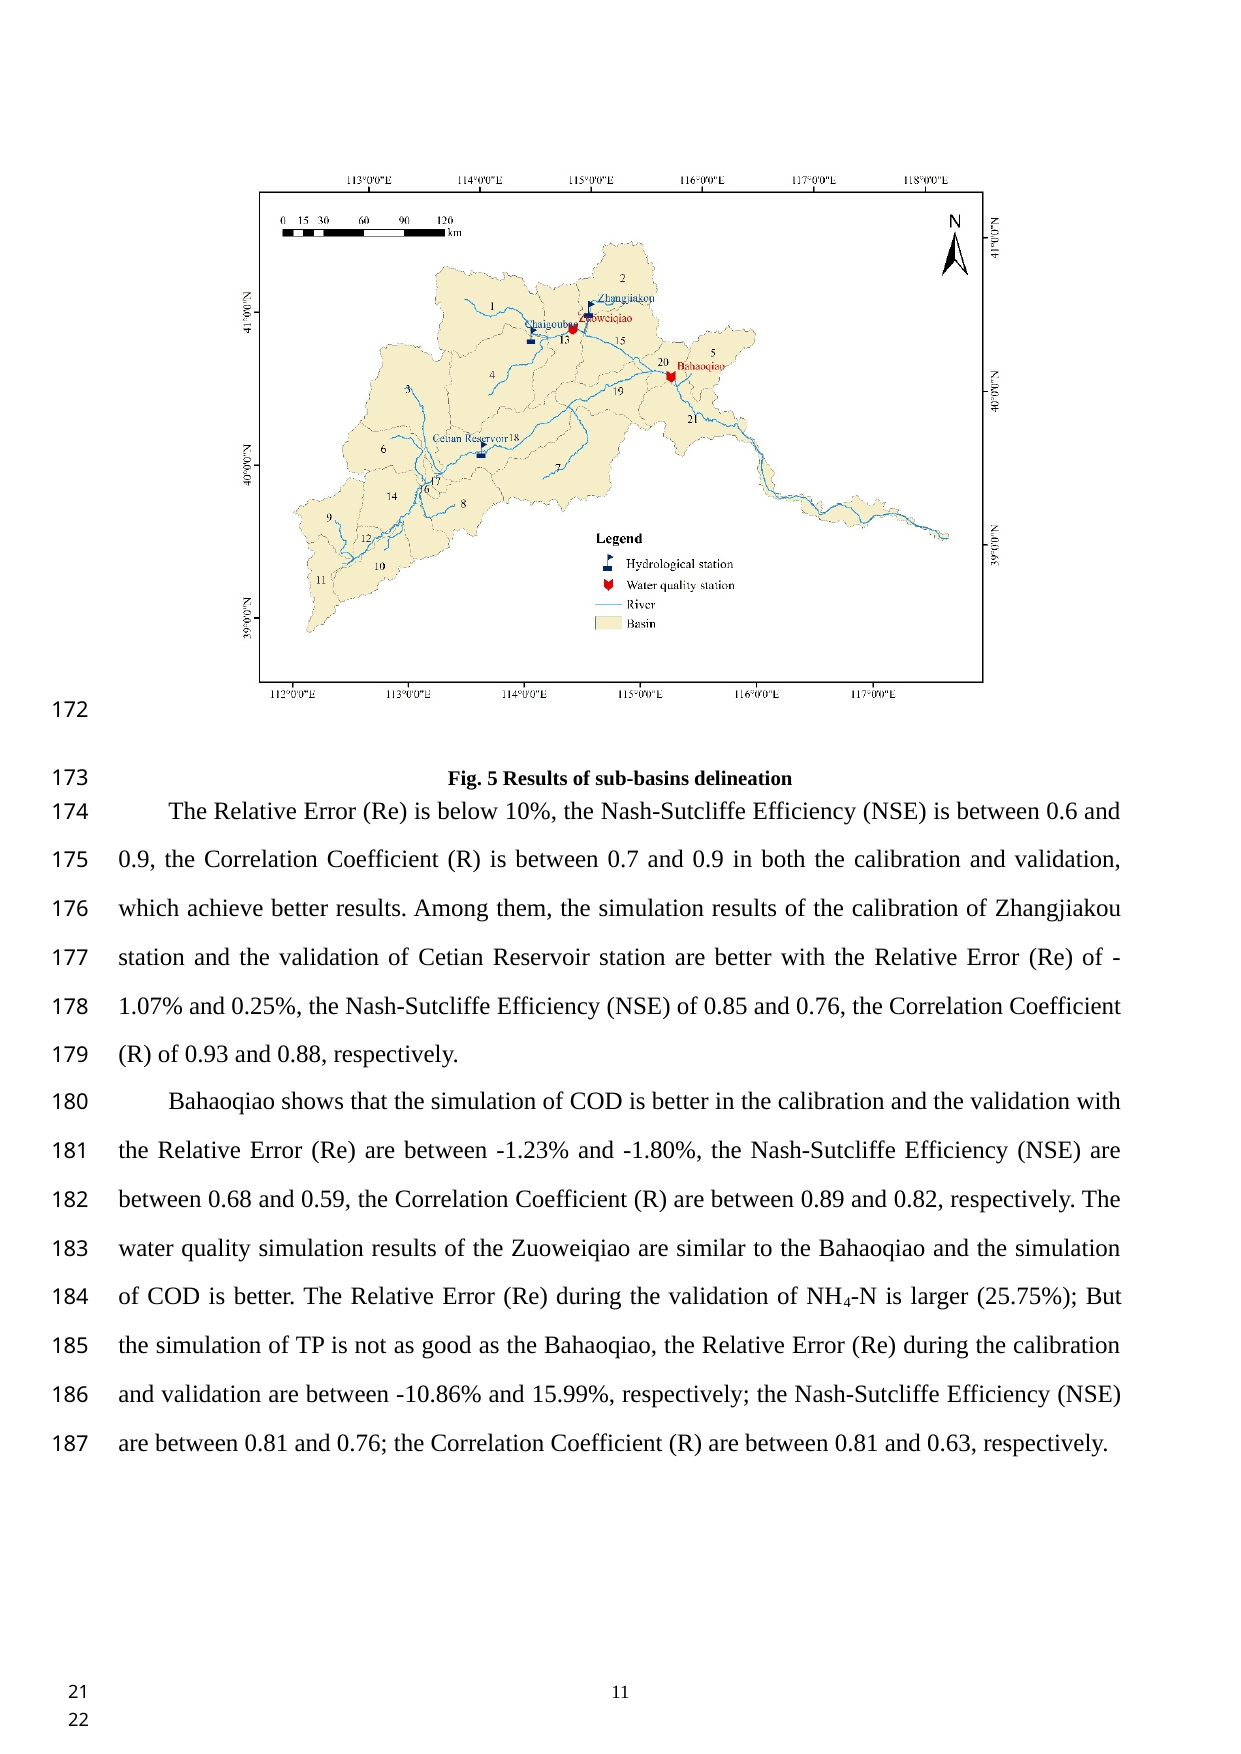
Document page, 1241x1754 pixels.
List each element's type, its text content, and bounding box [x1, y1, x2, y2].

text The Relative Error (Re) is below 10%, the Nash-Sutcliffe Efficiency (NSE) is between 0.6 and 0.9, the Correlation Coefficient (R) is between 0.7 and 0.9 in both the calibration and validation, which achieve better results. Among them, the simulation results of the calibration of Zhangjiakou station and the validation of Cetian Reservoir station are better with the Relative Error (Re) of -1.07% and 0.25%, the Nash-Sutcliffe Efficiency (NSE) of 0.85 and 0.76, the Correlation Coefficient (R) of 0.93 and 0.88, respectively. [118, 794, 1122, 1070]
text Fig. 5 Results of sub-basins delineation [118, 761, 1122, 794]
picture [227, 162, 1013, 718]
text Bahaoqiao shows that the simulation of COD is better in the calibration and the validation with the Relative Error (Re) are between -1.23% and -1.80%, the Nash-Sutcliffe Efficiency (NSE) are between 0.68 and 0.59, the Correlation Coefficient (R) are between 0.89 and 0.82, respectively. The water quality simulation results of the Zuoweiqiao are similar to the Bahaoqiao and the simulation of COD is better. The Relative Error (Re) during the validation of NH4-N is larger (25.75%); But the simulation of TP is not as good as the Bahaoqiao, the Relative Error (Re) during the calibration and validation are between -10.86% and 15.99%, respectively; the Nash-Sutcliffe Efficiency (NSE) are between 0.81 and 0.76; the Correlation Coefficient (R) are between 0.81 and 0.63, respectively. [118, 1084, 1122, 1458]
